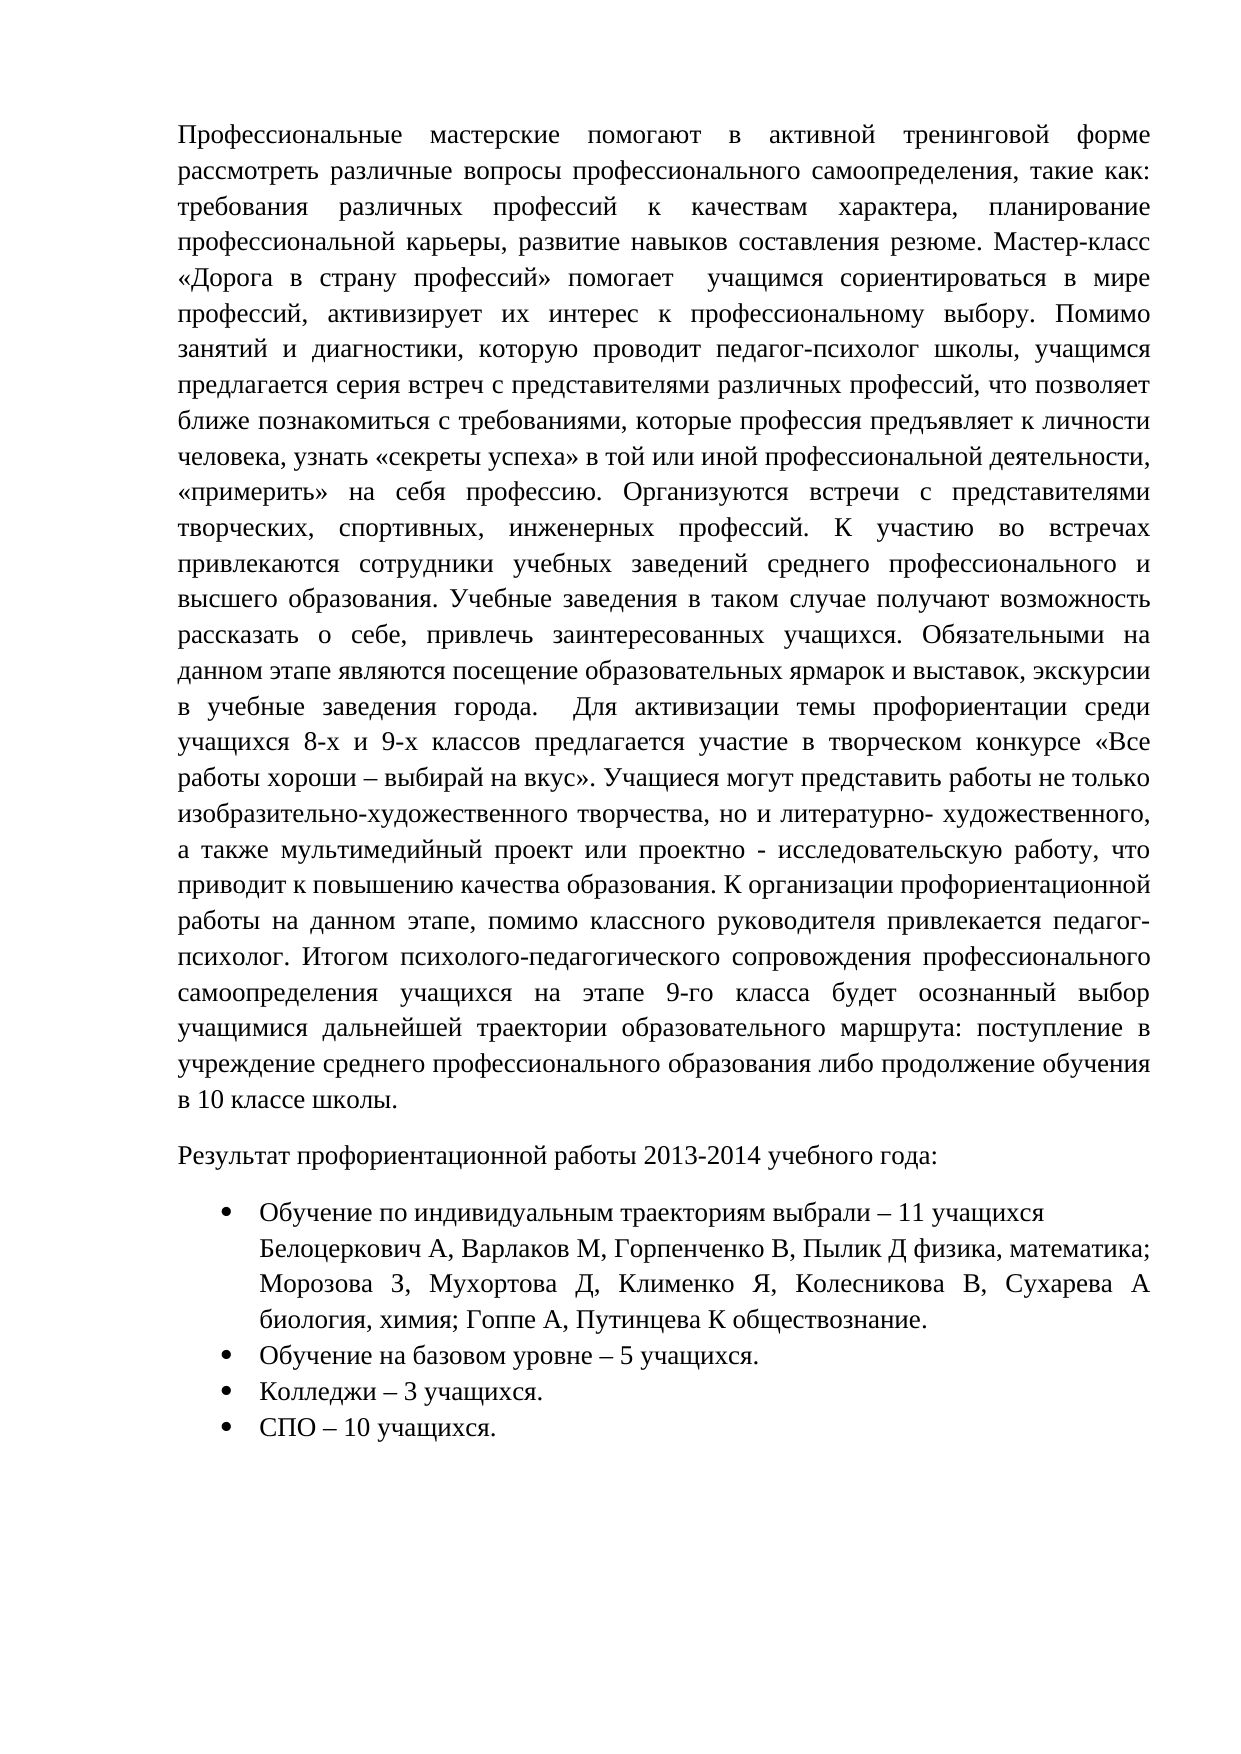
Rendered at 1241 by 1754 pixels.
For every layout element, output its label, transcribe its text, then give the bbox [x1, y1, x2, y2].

text Профессиональные мастерские помогают в активной тренинговой форме рассмотреть различные вопросы профессионального самоопределения, такие как: требования различных профессий к качествам характера, планирование профессиональной карьеры, развитие навыков составления резюме. Мастер-класс «Дорога в страну профессий» помогает учащимся сориентироваться в мире профессий, активизирует их интерес к профессиональному выбору. Помимо занятий и диагностики, которую проводит педагог-психолог школы, учащимся предлагается серия встреч с представителями различных профессий, что позволяет ближе познакомиться с требованиями, которые профессия предъявляет к личности человека, узнать «секреты успеха» в той или иной профессиональной деятельности, «примерить» на себя профессию. Организуются встречи с представителями творческих, спортивных, инженерных профессий. К участию во встречах привлекаются сотрудники учебных заведений среднего профессионального и высшего образования. Учебные заведения в таком случае получают возможность рассказать о себе, привлечь заинтересованных учащихся. Обязательными на данном этапе являются посещение образовательных ярмарок и выставок, экскурсии в учебные заведения города. Для активизации темы профориентации среди учащихся 8-х и 9-х классов предлагается участие в творческом конкурсе «Все работы хороши – выбирай на вкус». Учащиеся могут представить работы не только изобразительно-художественного творчества, но и литературно- художественного, а также мультимедийный проект или проектно - исследовательскую работу, что приводит к повышению качества образования. К организации профориентационной работы на данном этапе, помимо классного руководителя привлекается педагог-психолог. Итогом психолого-педагогического сопровождения профессионального самоопределения учащихся на этапе 9-го класса будет осознанный выбор учащимися дальнейшей траектории образовательного маршрута: поступление в учреждение среднего профессионального образования либо продолжение обучения в 10 классе школы. [177, 118, 1152, 1114]
list Белоцеркович А, Варлаков М, Горпенченко В, Пылик Д физика, математика; Морозова З, Мухортова Д, Клименко Я, Колесникова В, Сухарева А биология, химия; Гоппе А, Путинцева К обществознание. [259, 1232, 1152, 1334]
list Обучение на базовом уровне – 5 учащихся. [222, 1339, 1152, 1370]
list СПО – 10 учащихся. [222, 1411, 1152, 1442]
text Результат профориентационной работы 2013-2014 учебного года: [177, 1139, 1152, 1171]
list Колледжи – 3 учащихся. [222, 1375, 1152, 1406]
list Обучение по индивидуальным траекториям выбрали – 11 учащихся [222, 1196, 1152, 1227]
